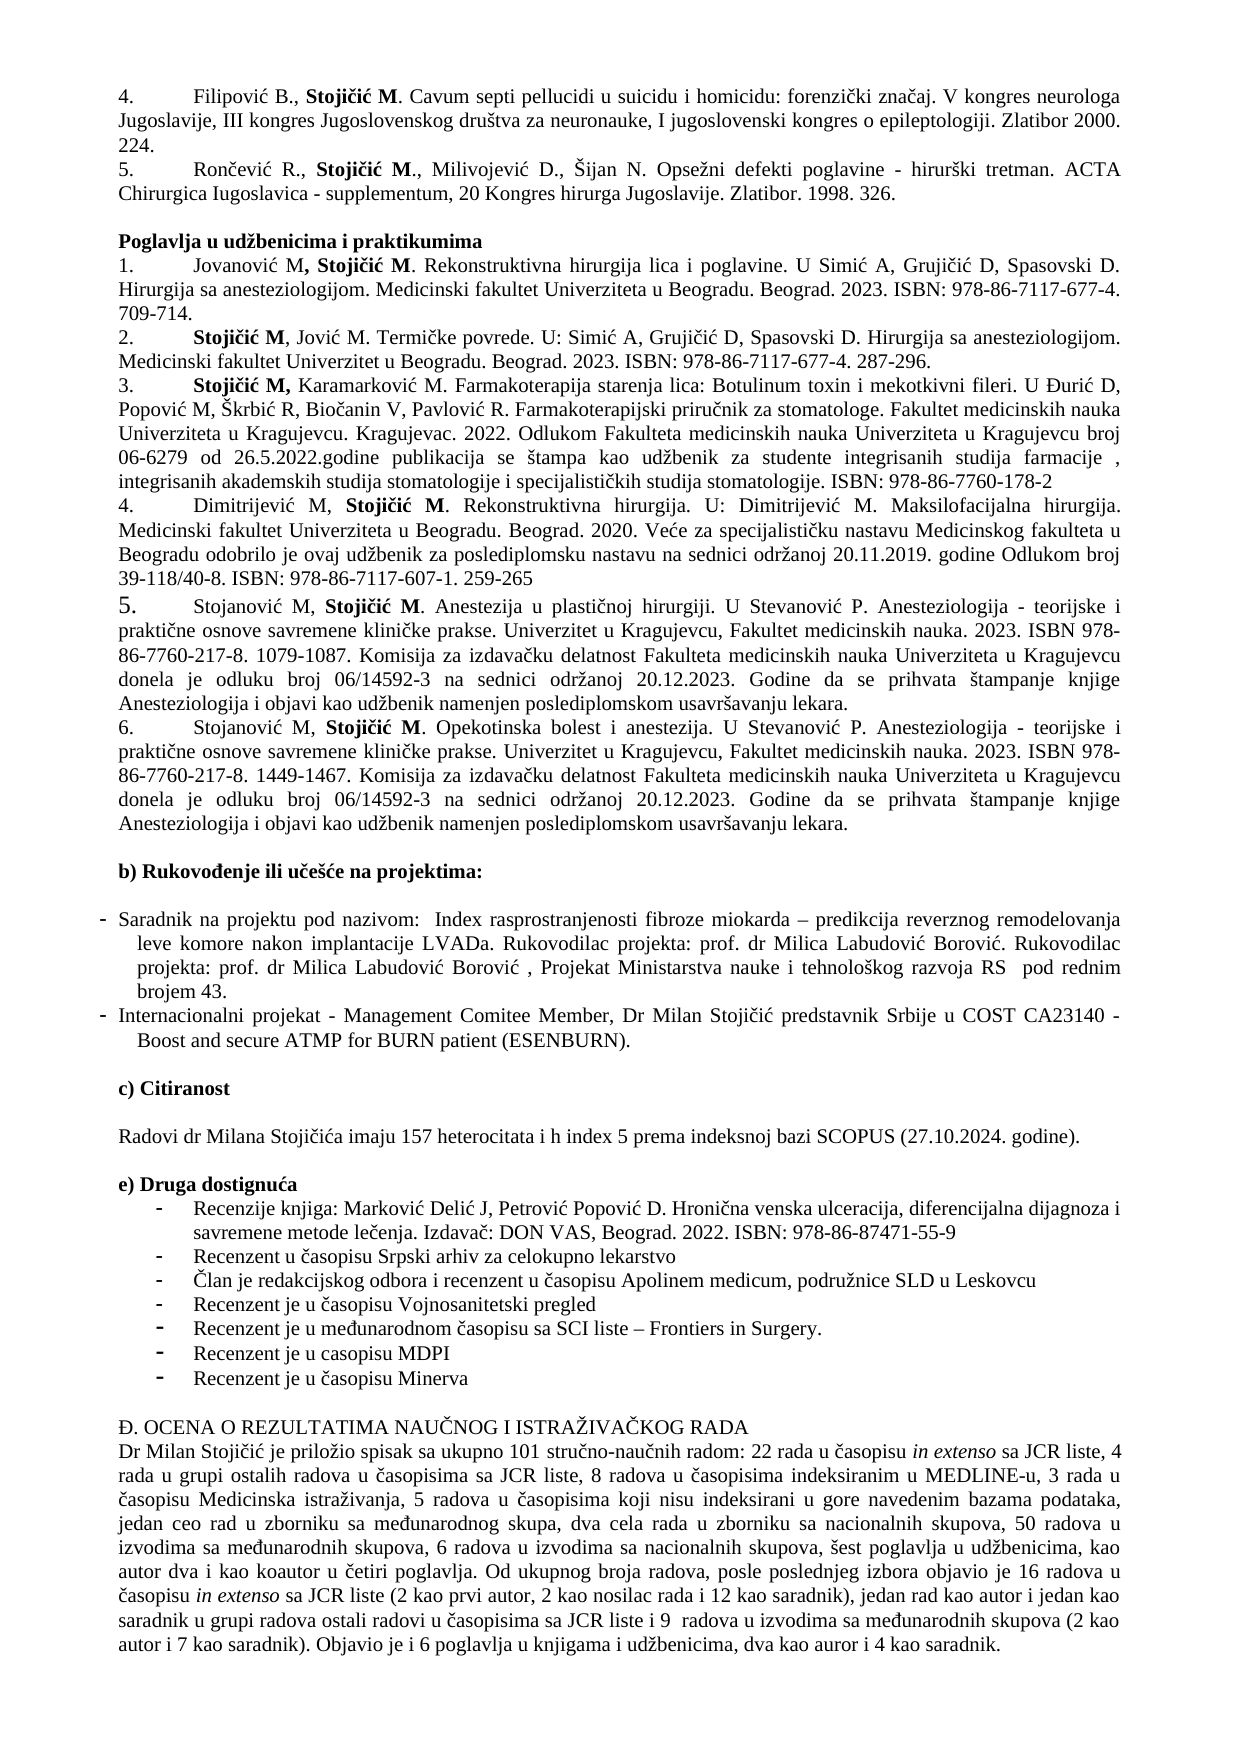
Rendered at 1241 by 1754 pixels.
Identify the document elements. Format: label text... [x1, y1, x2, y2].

text Đ. OCENA O REZULTATIMA NAUČNOG I ISTRAŽIVAČKOG RADA [118, 1415, 1122, 1439]
list Recenzent je u međunarodnom časopisu sa SCI liste – Frontiers in Surgery. [156, 1316, 1122, 1341]
list Stojičić M, Jović M. Termičke povrede. U: Simić A, Grujičić D, Spasovski D. Hirurgija sa anesteziologijom. Medicinski fakultet Univerzitet u Beogradu. Beograd. 2023. ISBN: 978-86-7117-677-4. 287-296. [118, 325, 1122, 373]
list Recenzent u časopisu Srpski arhiv za celokupno lekarstvo [156, 1244, 1122, 1268]
list Recenzent je u casopisu MDPI [156, 1341, 1122, 1366]
list Filipović B., Stojičić M. Cavum septi pellucidi u suicidu i homicidu: forenzički značaj. V kongres neurologa Jugoslavije, III kongres Jugoslovenskog društva za neuronauke, I jugoslovenski kongres o epileptologiji. Zlatibor 2000. 224. [118, 84, 1122, 157]
text b) Rukovođenje ili učešće na projektima: [118, 859, 1122, 883]
list Stojičić M, Karamarković M. Farmakoterapija starenja lica: Botulinum toxin i mekotkivni fileri. U Đurić D, Popović M, Škrbić R, Biočanin V, Pavlović R. Farmakoterapijski priručnik za stomatologe. Fakultet medicinskih nauka Univerziteta u Kragujevcu. Kragujevac. 2022. Odlukom Fakulteta medicinskih nauka Univerziteta u Kragujevcu broj 06-6279 od 26.5.2022.godine publikacija se štampa kao udžbenik za studente integrisanih studija farmacije , integrisanih akademskih studija stomatologije i specijalističkih studija stomatologije. ISBN: 978-86-7760-178-2 [118, 373, 1122, 493]
text c) Citiranost [118, 1076, 1122, 1100]
list Jovanović M, Stojičić M. Rekonstruktivna hirurgija lica i poglavine. U Simić A, Grujičić D, Spasovski D. Hirurgija sa anesteziologijom. Medicinski fakultet Univerziteta u Beogradu. Beograd. 2023. ISBN: 978-86-7117-677-4. 709-714. [118, 253, 1122, 325]
text Radovi dr Milana Stojičića imaju 157 heterocitata i h index 5 prema indeksnoj bazi SCOPUS (27.10.2024. godine). [118, 1124, 1122, 1148]
list Rončević R., Stojičić M., Milivojević D., Šijan N. Opsežni defekti poglavine - hirurški tretman. ACTA Chirurgica Iugoslavica - supplementum, 20 Kongres hirurga Jugoslavije. Zlatibor. 1998. 326. [118, 157, 1122, 205]
text e) Druga dostignuća [118, 1172, 1122, 1196]
text Poglavlja u udžbenicima i praktikumima [118, 229, 1122, 253]
text Dr Milan Stojičić je priložio spisak sa ukupno 101 stručno-naučnih radom: 22 rada u časopisu in extenso sa JCR liste, 4 rada u grupi ostalih radova u časopisima sa JCR liste, 8 radova u časopisima indeksiranim u MEDLINE-u, 3 rada u časopisu Medicinska istraživanja, 5 radova u časopisima koji nisu indeksirani u gore navedenim bazama podataka, jedan ceo rad u zborniku sa međunarodnog skupa, dva cela rada u zborniku sa nacionalnih skupova, 50 radova u izvodima sa međunarodnih skupova, 6 radova u izvodima sa nacionalnih skupova, šest poglavlja u udžbenicima, kao autor dva i kao koautor u četiri poglavlja. Od ukupnog broja radova, posle poslednjeg izbora objavio je 16 radova u časopisu in extenso sa JCR liste (2 kao prvi autor, 2 kao nosilac rada i 12 kao saradnik), jedan rad kao autor i jedan kao saradnik u grupi radova ostali radovi u časopisima sa JCR liste i 9 radova u izvodima sa međunarodnih skupova (2 kao autor i 7 kao saradnik). Objavio je i 6 poglavlja u knjigama i udžbenicima, dva kao auror i 4 kao saradnik. [118, 1439, 1122, 1656]
list Dimitrijević M, Stojičić M. Rekonstruktivna hirurgija. U: Dimitrijević M. Maksilofacijalna hirurgija. Medicinski fakultet Univerziteta u Beogradu. Beograd. 2020. Veće za specijalističku nastavu Medicinskog fakulteta u Beogradu odobrilo je ovaj udžbenik za poslediplomsku nastavu na sednici održanoj 20.11.2019. godine Odlukom broj 39-118/40-8. ISBN: 978-86-7117-607-1. 259-265 [118, 493, 1122, 590]
list Recenzent je u časopisu Vojnosanitetski pregled [156, 1292, 1122, 1316]
list Stojanović M, Stojičić M. Anestezija u plastičnoj hirurgiji. U Stevanović P. Anesteziologija - teorijske i praktične osnove savremene kliničke prakse. Univerzitet u Kragujevcu, Fakultet medicinskih nauka. 2023. ISBN 978-86-7760-217-8. 1079-1087. Komisija za izdavačku delatnost Fakulteta medicinskih nauka Univerziteta u Kragujevcu donela je odluku broj 06/14592-3 na sednici održanoj 20.12.2023. Godine da se prihvata štampanje knjige Anesteziologija i objavi kao udžbenik namenjen poslediplomskom usavršavanju lekara. [118, 590, 1122, 715]
list Stojanović M, Stojičić M. Opekotinska bolest i anestezija. U Stevanović P. Anesteziologija - teorijske i praktične osnove savremene kliničke prakse. Univerzitet u Kragujevcu, Fakultet medicinskih nauka. 2023. ISBN 978-86-7760-217-8. 1449-1467. Komisija za izdavačku delatnost Fakulteta medicinskih nauka Univerziteta u Kragujevcu donela je odluku broj 06/14592-3 na sednici održanoj 20.12.2023. Godine da se prihvata štampanje knjige Anesteziologija i objavi kao udžbenik namenjen poslediplomskom usavršavanju lekara. [118, 715, 1122, 835]
list Član je redakcijskog odbora i recenzent u časopisu Apolinem medicum, podružnice SLD u Leskovcu [156, 1268, 1122, 1292]
list Recenzije knjiga: Marković Delić J, Petrović Popović D. Hronična venska ulceracija, diferencijalna dijagnoza i savremene metode lečenja. Izdavač: DON VAS, Beograd. 2022. ISBN: 978-86-87471-55-9 [156, 1196, 1122, 1244]
list Saradnik na projektu pod nazivom: Index rasprostranjenosti fibroze miokarda – predikcija reverznog remodelovanja leve komore nakon implantacije LVADa. Rukovodilac projekta: prof. dr Milica Labudović Borović. Rukovodilac projekta: prof. dr Milica Labudović Borović , Projekat Ministarstva nauke i tehnološkog razvoja RS pod rednim brojem 43. [99, 907, 1122, 1003]
list Recenzent je u časopisu Minerva [156, 1366, 1122, 1391]
list Internacionalni projekat - Management Comitee Member, Dr Milan Stojičić predstavnik Srbije u COST CA23140 - Boost and secure ATMP for BURN patient (ESENBURN). [99, 1003, 1122, 1052]
